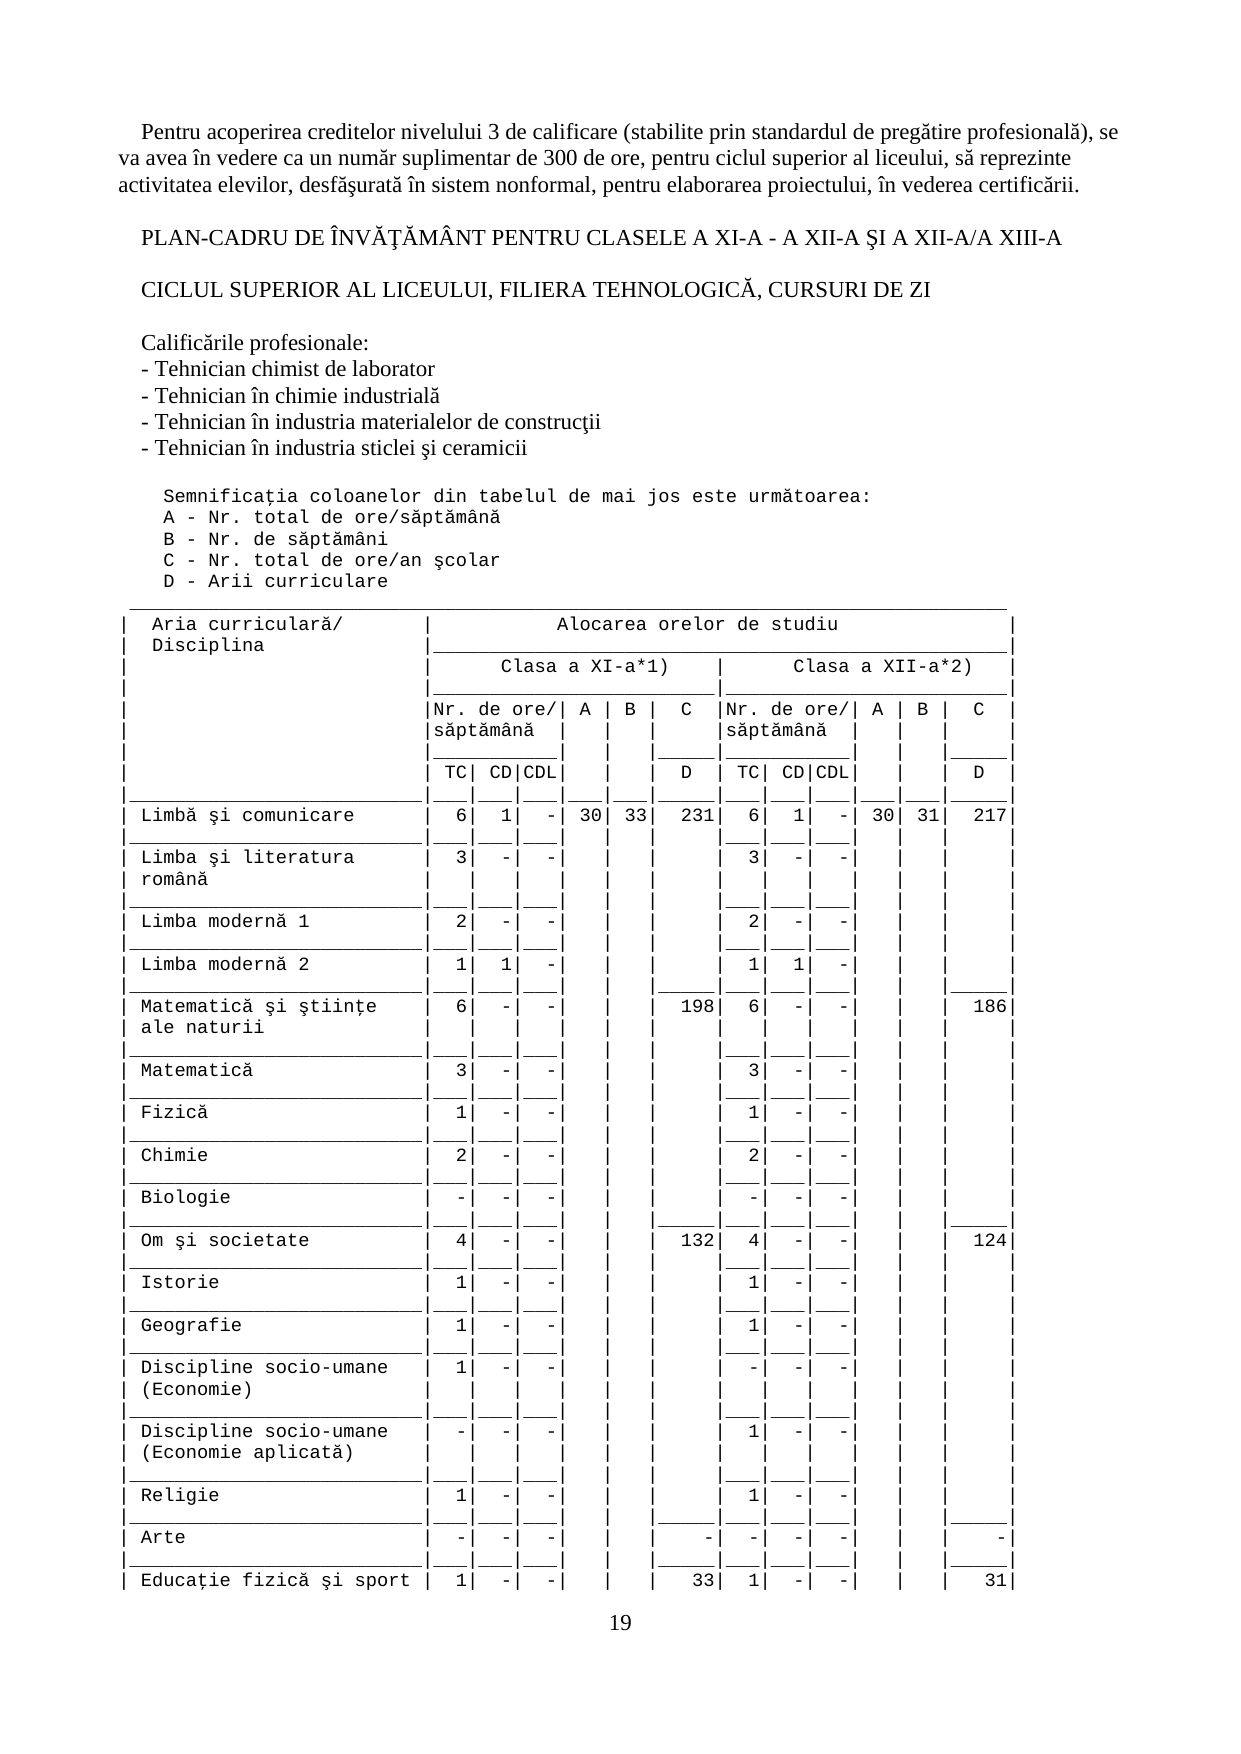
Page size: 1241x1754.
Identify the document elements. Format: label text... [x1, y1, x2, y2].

text | Limbă şi comunicare | 6| 1| -| 30| 33| 231| 6| 1| -| 30| 31| 217| [118, 806, 1122, 827]
text C - Nr. total de ore/an şcolar [118, 551, 1122, 572]
text | Fizică | 1| -| -| | | | 1| -| -| | | | [118, 1103, 1122, 1124]
text Semnificaţia coloanelor din tabelul de mai jos este următoarea: [118, 487, 1122, 508]
text Calificările profesionale: [118, 329, 1122, 355]
text | Limba şi literatura | 3| -| -| | | | 3| -| -| | | | [118, 848, 1122, 869]
text | Religie | 1| -| -| | | | 1| -| -| | | | [118, 1486, 1122, 1507]
text |__________________________|___|___|___| | |_____|___|___|___| | |_____| [118, 1507, 1122, 1528]
text | Limba modernă 1 | 2| -| -| | | | 2| -| -| | | | [118, 912, 1122, 933]
text |__________________________|___|___|___| | | |___|___|___| | | | [118, 1252, 1122, 1273]
text | Matematică | 3| -| -| | | | 3| -| -| | | | [118, 1061, 1122, 1082]
text |__________________________|___|___|___| | |_____|___|___|___| | |_____| [118, 976, 1122, 997]
text | |_________________________|_________________________| [118, 678, 1122, 699]
text D - Arii curriculare [118, 572, 1122, 593]
text |__________________________|___|___|___| | | |___|___|___| | | | [118, 1337, 1122, 1358]
text | | TC| CD|CDL| | | D | TC| CD|CDL| | | D | [118, 763, 1122, 784]
text A - Nr. total de ore/săptămână [118, 508, 1122, 529]
text | |___________| | |_____|___________| | |_____| [118, 742, 1122, 763]
text - Tehnician chimist de laborator [118, 355, 1122, 382]
text | română | | | | | | | | | | | | | [118, 869, 1122, 891]
text | Educaţie fizică şi sport | 1| -| -| | | 33| 1| -| -| | | 31| [118, 1571, 1122, 1592]
text | Discipline socio-umane | -| -| -| | | | 1| -| -| | | | [118, 1422, 1122, 1443]
text |__________________________|___|___|___| | | |___|___|___| | | | [118, 1401, 1122, 1422]
text - Tehnician în industria materialelor de construcţii [118, 408, 1122, 434]
text | Om şi societate | 4| -| -| | | 132| 4| -| -| | | 124| [118, 1231, 1122, 1252]
text | Aria curriculară/ | Alocarea orelor de studiu | [118, 614, 1122, 636]
text |__________________________|___|___|___| | | |___|___|___| | | | [118, 1294, 1122, 1316]
text | Biologie | -| -| -| | | | -| -| -| | | | [118, 1188, 1122, 1209]
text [118, 1549, 1122, 1571]
text | Disciplina |___________________________________________________| [118, 636, 1122, 657]
text |__________________________|___|___|___| | |_____|___|___|___| | |_____| [118, 1209, 1122, 1231]
text - Tehnician în chimie industrială [118, 382, 1122, 408]
text | Discipline socio-umane | 1| -| -| | | | -| -| -| | | | [118, 1358, 1122, 1379]
text | Matematică şi ştiinţe | 6| -| -| | | 198| 6| -| -| | | 186| [118, 997, 1122, 1018]
text | (Economie) | | | | | | | | | | | | | [118, 1379, 1122, 1401]
text |__________________________|___|___|___| | | |___|___|___| | | | [118, 1082, 1122, 1103]
text |__________________________|___|___|___| | | |___|___|___| | | | [118, 1124, 1122, 1146]
text | Limba modernă 2 | 1| 1| -| | | | 1| 1| -| | | | [118, 954, 1122, 976]
text | Chimie | 2| -| -| | | | 2| -| -| | | | [118, 1146, 1122, 1167]
text B - Nr. de săptămâni [118, 529, 1122, 551]
text |__________________________|___|___|___| | | |___|___|___| | | | [118, 1464, 1122, 1486]
text |__________________________|___|___|___| | | |___|___|___| | | | [118, 1039, 1122, 1061]
text | Geografie | 1| -| -| | | | 1| -| -| | | | [118, 1316, 1122, 1337]
text CICLUL SUPERIOR AL LICEULUI, FILIERA TEHNOLOGICĂ, CURSURI DE ZI [118, 276, 1122, 303]
text ______________________________________________________________________________ [118, 593, 1122, 614]
text |__________________________|___|___|___|___|___|_____|___|___|___|___|___|_____| [118, 784, 1122, 806]
text | |Nr. de ore/| A | B | C |Nr. de ore/| A | B | C | [118, 699, 1122, 721]
text | ale naturii | | | | | | | | | | | | | [118, 1018, 1122, 1039]
text |__________________________|___|___|___| | | |___|___|___| | | | [118, 933, 1122, 954]
text PLAN-CADRU DE ÎNVĂŢĂMÂNT PENTRU CLASELE A XI-A - A XII-A ŞI A XII-A/A XIII-A [118, 223, 1122, 250]
text | Arte | -| -| -| | | -| -| -| -| | | -| [118, 1528, 1122, 1549]
text - Tehnician în industria sticlei şi ceramicii [118, 434, 1122, 461]
text |__________________________|___|___|___| | | |___|___|___| | | | [118, 1167, 1122, 1188]
text |__________________________|___|___|___| | | |___|___|___| | | | [118, 827, 1122, 848]
text | | Clasa a XI-a*1) | Clasa a XII-a*2) | [118, 657, 1122, 678]
text | |săptămână | | | |săptămână | | | | [118, 721, 1122, 742]
text |__________________________|___|___|___| | | |___|___|___| | | | [118, 891, 1122, 912]
text | (Economie aplicată) | | | | | | | | | | | | | [118, 1443, 1122, 1464]
text Pentru acoperirea creditelor nivelului 3 de calificare (stabilite prin standardul de pregătire profesională), se va avea în vedere ca un număr suplimentar de 300 de ore, pentru ciclul superior al liceului, să reprezinte activitatea elevilor, desfăşurată în sistem nonformal, pentru elaborarea proiectului, în vederea certificării. [118, 118, 1122, 197]
text | Istorie | 1| -| -| | | | 1| -| -| | | | [118, 1273, 1122, 1294]
